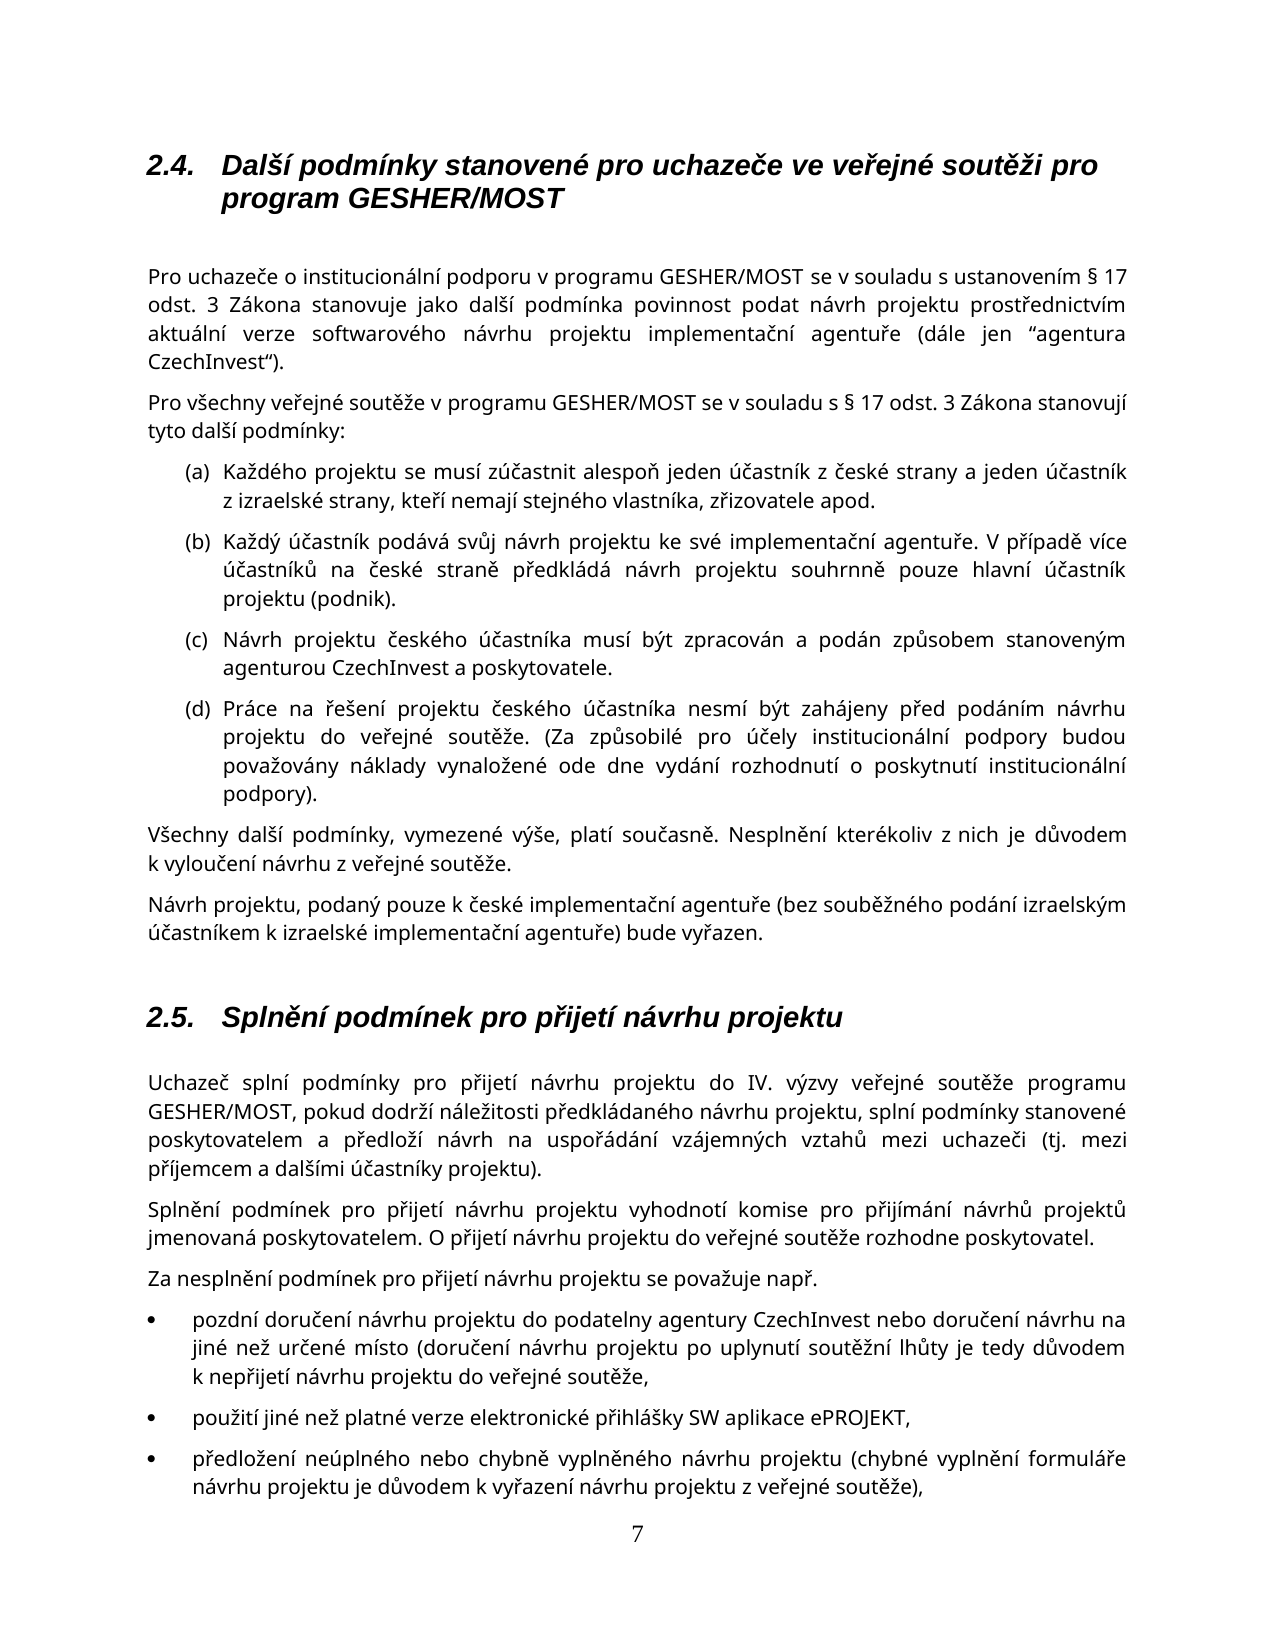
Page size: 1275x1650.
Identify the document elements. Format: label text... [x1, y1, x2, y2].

list pozdní doručení návrhu projektu do podatelny agentury CzechInvest nebo doručení návrhu na jiné než určené místo (doručení návrhu projektu po uplynutí soutěžní lhůty je tedy důvodem k nepřijetí návrhu projektu do veřejné soutěže, [148, 1305, 1127, 1390]
list Návrh projektu českého účastníka musí být zpracován a podán způsobem stanoveným agenturou CzechInvest a poskytovatele. [185, 625, 1127, 682]
text Za nesplnění podmínek pro přijetí návrhu projektu se považuje např. [148, 1264, 1127, 1293]
list použití jiné než platné verze elektronické přihlášky SW aplikace ePROJEKT, [148, 1403, 1127, 1431]
subtitle Další podmínky stanovené pro uchazeče ve veřejné soutěži pro program GESHER/MOST [146, 148, 1127, 215]
text Pro uchazeče o institucionální podporu v programu GESHER/MOST se v souladu s ustanovením § 17 odst. 3 Zákona stanovuje jako další podmínka povinnost podat návrh projektu prostřednictvím aktuální verze softwarového návrhu projektu implementační agentuře (dále jen “agentura CzechInvest“). [148, 262, 1127, 376]
text Uchazeč splní podmínky pro přijetí návrhu projektu do IV. výzvy veřejné soutěže programu GESHER/MOST, pokud dodrží náležitosti předkládaného návrhu projektu, splní podmínky stanovené poskytovatelem a předloží návrh na uspořádání vzájemných vztahů mezi uchazeči (tj. mezi příjemcem a dalšími účastníky projektu). [148, 1068, 1127, 1182]
list Každý účastník podává svůj návrh projektu ke své implementační agentuře. V případě více účastníků na české straně předkládá návrh projektu souhrnně pouze hlavní účastník projektu (podnik). [185, 527, 1127, 612]
subtitle Splnění podmínek pro přijetí návrhu projektu [146, 1000, 1127, 1033]
text Všechny další podmínky, vymezené výše, platí současně. Nesplnění kterékoliv z nich je důvodem k vyloučení návrhu z veřejné soutěže. [148, 820, 1127, 877]
list Práce na řešení projektu českého účastníka nesmí být zahájeny před podáním návrhu projektu do veřejné soutěže. (Za způsobilé pro účely institucionální podpory budou považovány náklady vynaložené ode dne vydání rozhodnutí o poskytnutí institucionální podpory). [185, 694, 1127, 808]
list Každého projektu se musí zúčastnit alespoň jeden účastník z české strany a jeden účastník z izraelské strany, kteří nemají stejného vlastníka, zřizovatele apod. [185, 457, 1127, 514]
text Splnění podmínek pro přijetí návrhu projektu vyhodnotí komise pro přijímání návrhů projektů jmenovaná poskytovatelem. O přijetí návrhu projektu do veřejné soutěže rozhodne poskytovatel. [148, 1195, 1127, 1252]
list předložení neúplného nebo chybně vyplněného návrhu projektu (chybné vyplnění formuláře návrhu projektu je důvodem k vyřazení návrhu projektu z veřejné soutěže), [148, 1444, 1127, 1501]
text Pro všechny veřejné soutěže v programu GESHER/MOST se v souladu s § 17 odst. 3 Zákona stanovují tyto další podmínky: [148, 388, 1127, 445]
text Návrh projektu, podaný pouze k české implementační agentuře (bez souběžného podání izraelským účastníkem k izraelské implementační agentuře) bude vyřazen. [148, 890, 1127, 947]
